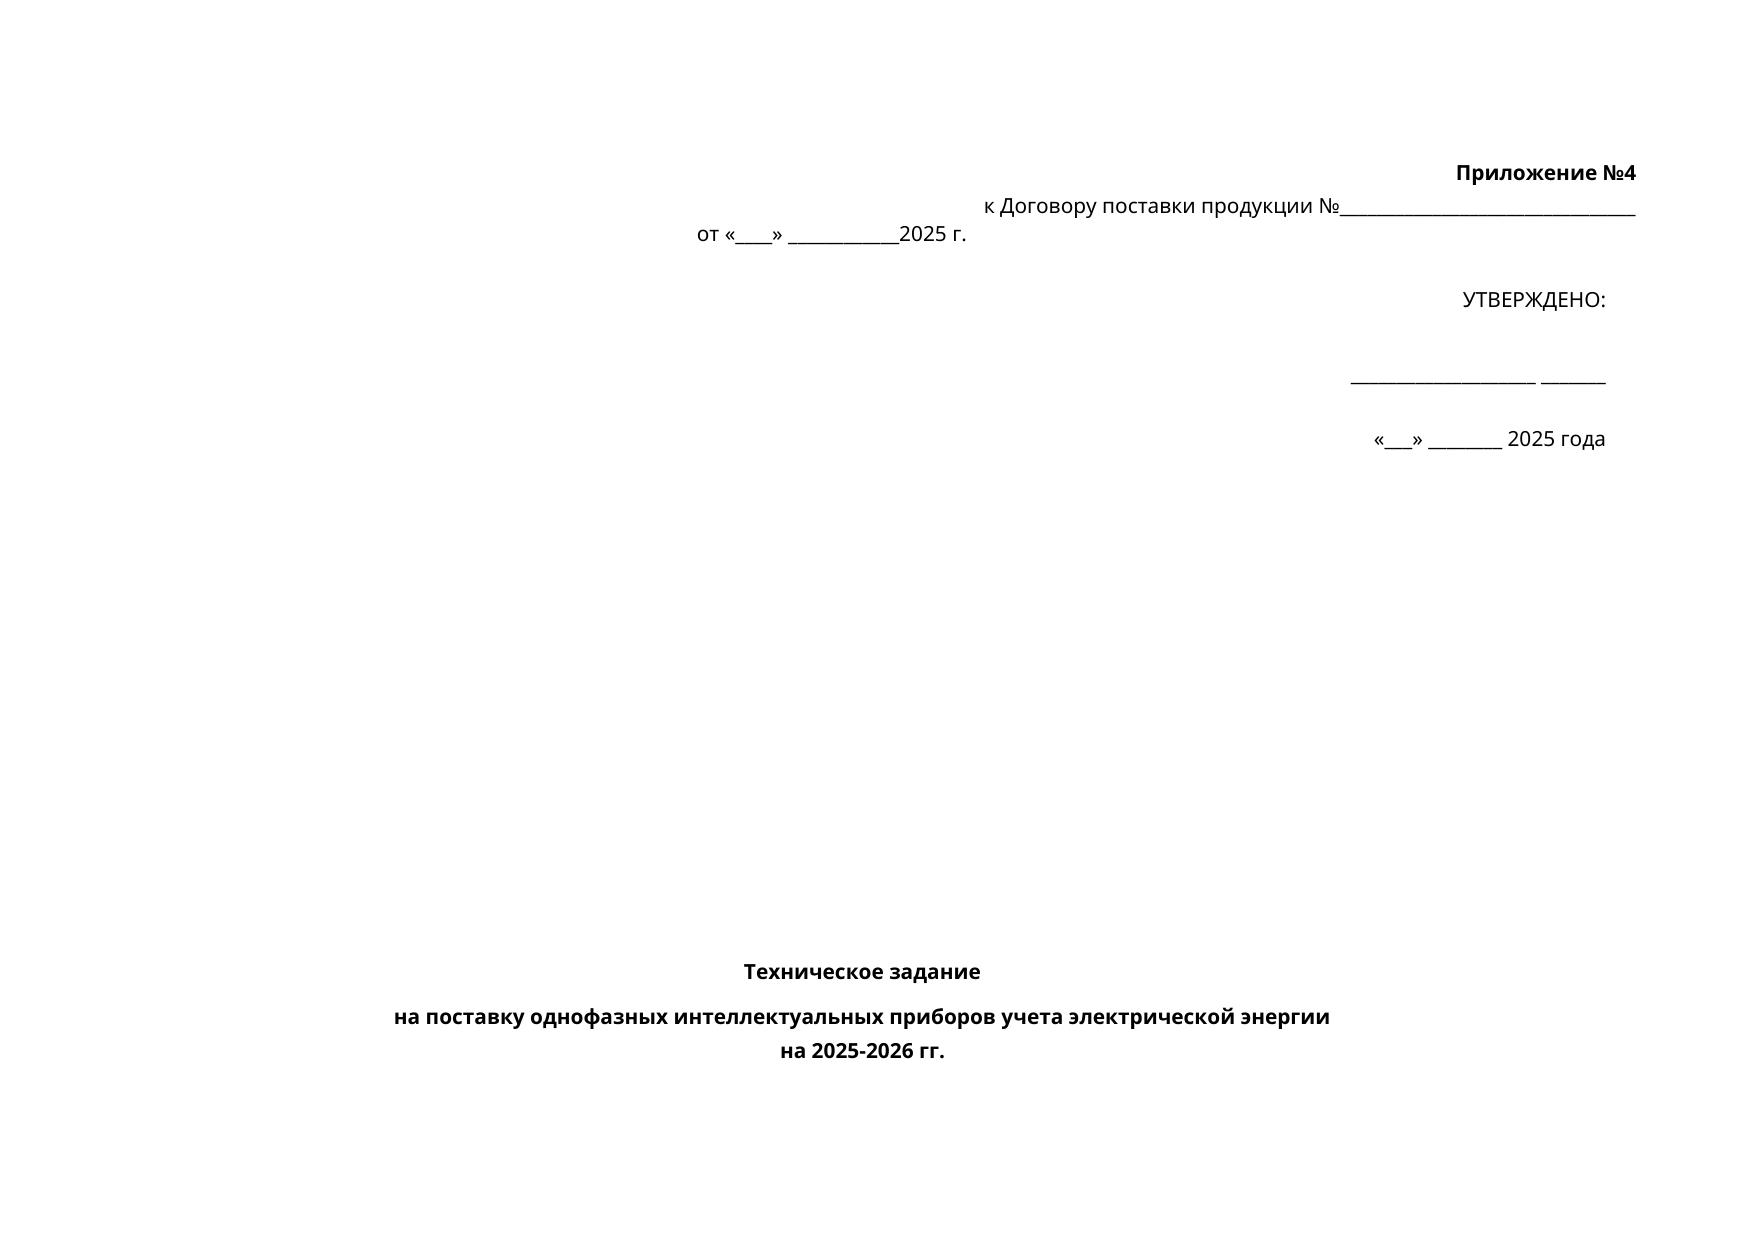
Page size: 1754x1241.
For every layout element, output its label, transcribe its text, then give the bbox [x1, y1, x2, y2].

text к Договору поставки продукции №________________________________ [89, 191, 1636, 219]
text Приложение №4 [89, 158, 1636, 187]
text от «____» ____________2025 г. [89, 219, 1636, 248]
table_cell ____________________ _______ [986, 326, 1617, 391]
text на поставку однофазных интеллектуальных приборов учета электрической энергии на 2025-2026 гг. [89, 1002, 1636, 1065]
table_cell «___» ________ 2025 года [986, 391, 1617, 456]
text Техническое задание [89, 957, 1636, 986]
table_header УТВЕРЖДЕНО: [986, 232, 1617, 326]
